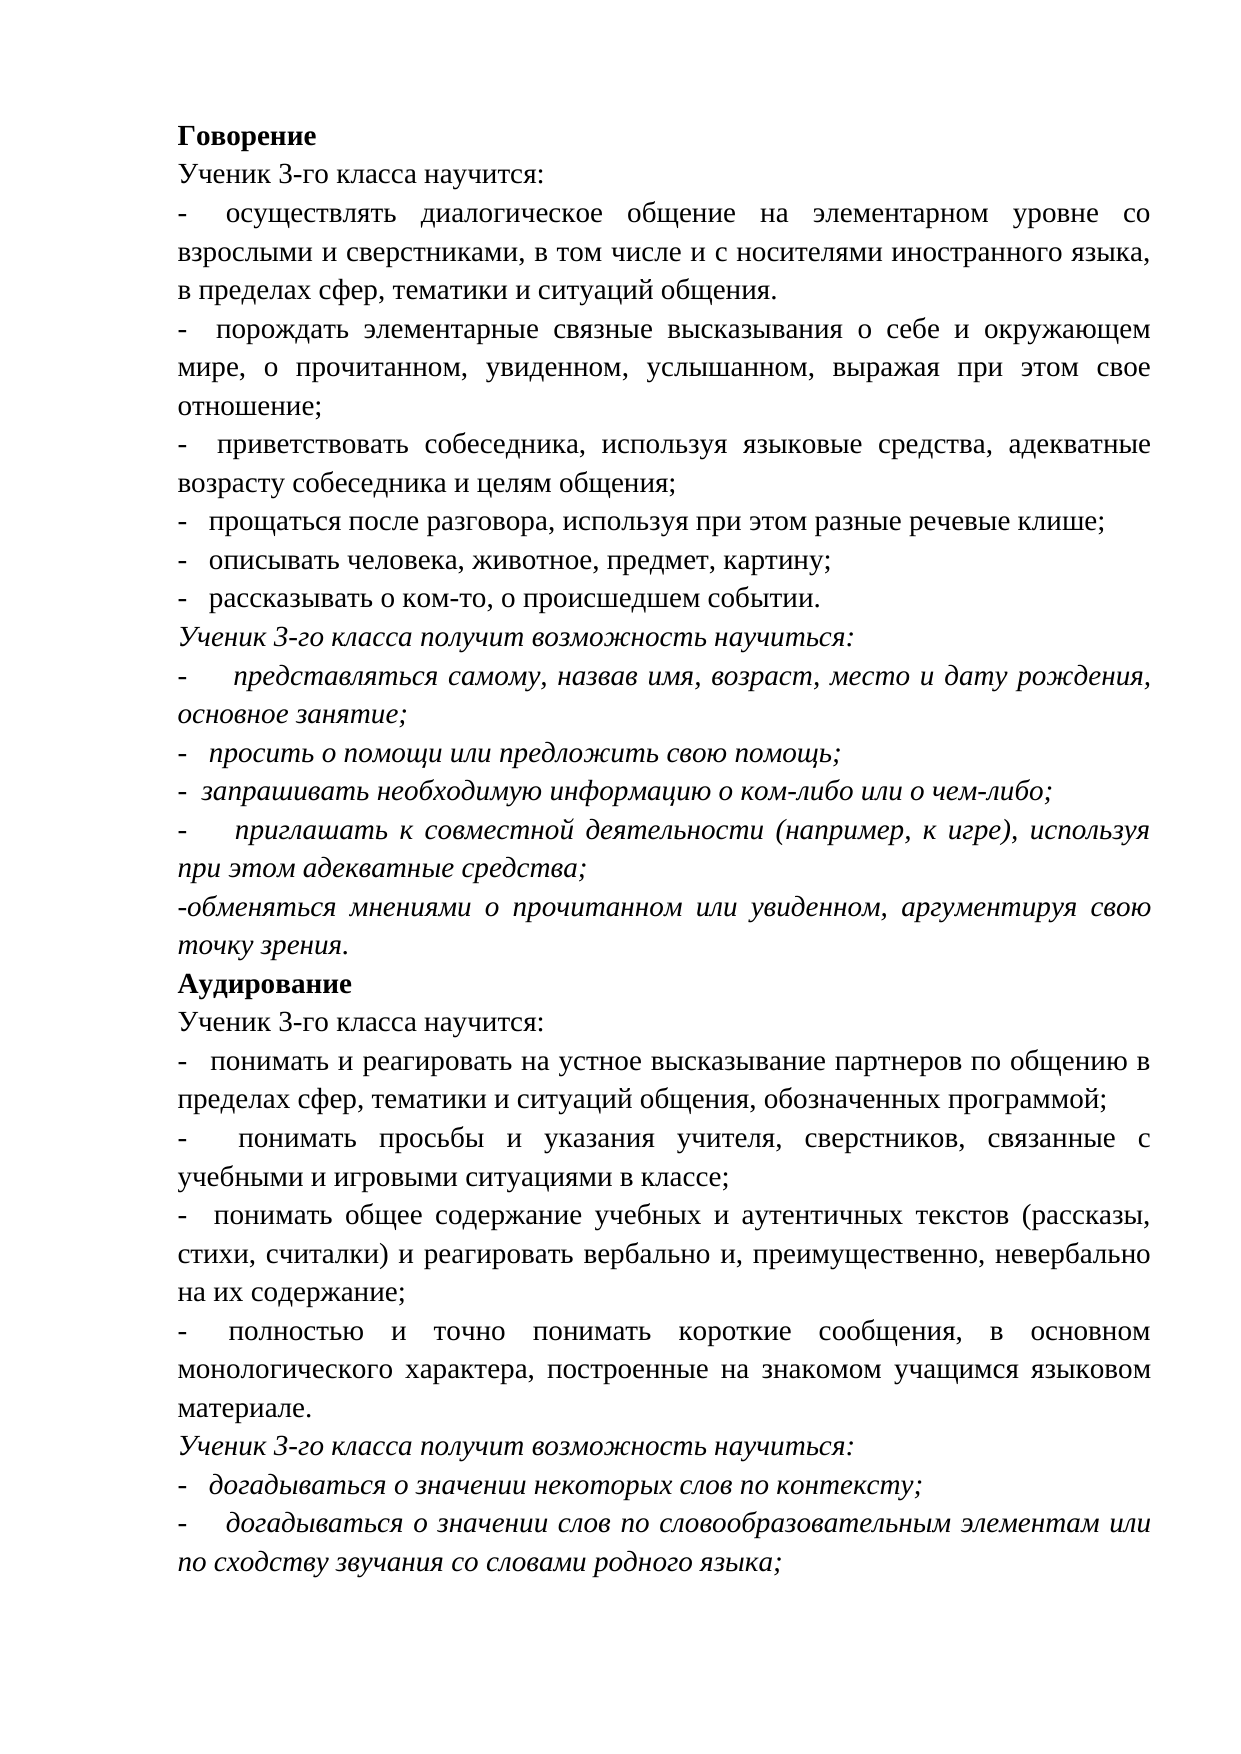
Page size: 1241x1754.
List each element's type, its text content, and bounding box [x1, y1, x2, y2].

text - догадываться о значении слов по словообразовательным элементам или по сходству звучания со словами родного языка; [177, 1506, 1152, 1578]
text Ученик 3-го класса получит возможность научиться: [177, 1428, 1152, 1462]
text - понимать просьбы и указания учителя, сверстников, связанные с учебными и игровыми ситуациями в классе; [177, 1120, 1152, 1192]
text Ученик 3-го класса научится: [177, 1004, 1152, 1038]
text - запрашивать необходимую информацию о ком-либо или о чем-либо; [177, 773, 1152, 807]
text - описывать человека, животное, предмет, картину; [177, 542, 1152, 576]
text - просить о помощи или предложить свою помощь; [177, 735, 1152, 768]
text - прощаться после разговора, используя при этом разные речевые клише; [177, 503, 1152, 537]
text - приветствовать собеседника, используя языковые средства, адекватные возрасту собеседника и целям общения; [177, 426, 1152, 498]
text - представляться самому, назвав имя, возраст, место и дату рождения, основное занятие; [177, 658, 1152, 730]
text Ученик 3-го класса получит возможность научиться: [177, 619, 1152, 653]
text - полностью и точно понимать короткие сообщения, в основном монологического характера, построенные на знакомом учащимся языковом материале. [177, 1313, 1152, 1423]
text - понимать общее содержание учебных и аутентичных текстов (рассказы, стихи, считалки) и реагировать вербально и, преимущественно, невербально на их содержание; [177, 1197, 1152, 1308]
text - рассказывать о ком-то, о происшедшем событии. [177, 581, 1152, 614]
text - догадываться о значении некоторых слов по контексту; [177, 1467, 1152, 1501]
text - порождать элементарные связные высказывания о себе и окружающем мире, о прочитанном, увиденном, услышанном, выражая при этом свое отношение; [177, 311, 1152, 421]
text Аудирование [177, 966, 1152, 999]
text - осуществлять диалогическое общение на элементарном уровне со взрослыми и сверстниками, в том числе и с носителями иностранного языка, в пределах сфер, тематики и ситуаций общения. [177, 195, 1152, 306]
text Говорение [177, 118, 1152, 152]
text - понимать и реагировать на устное высказывание партнеров по общению в пределах сфер, тематики и ситуаций общения, обозначенных программой; [177, 1043, 1152, 1115]
text -обменяться мнениями о прочитанном или увиденном, аргументируя свою точку зрения. [177, 889, 1152, 961]
text - приглашать к совместной деятельности (например, к игре), используя при этом адекватные средства; [177, 812, 1152, 884]
text Ученик 3-го класса научится: [177, 157, 1152, 190]
